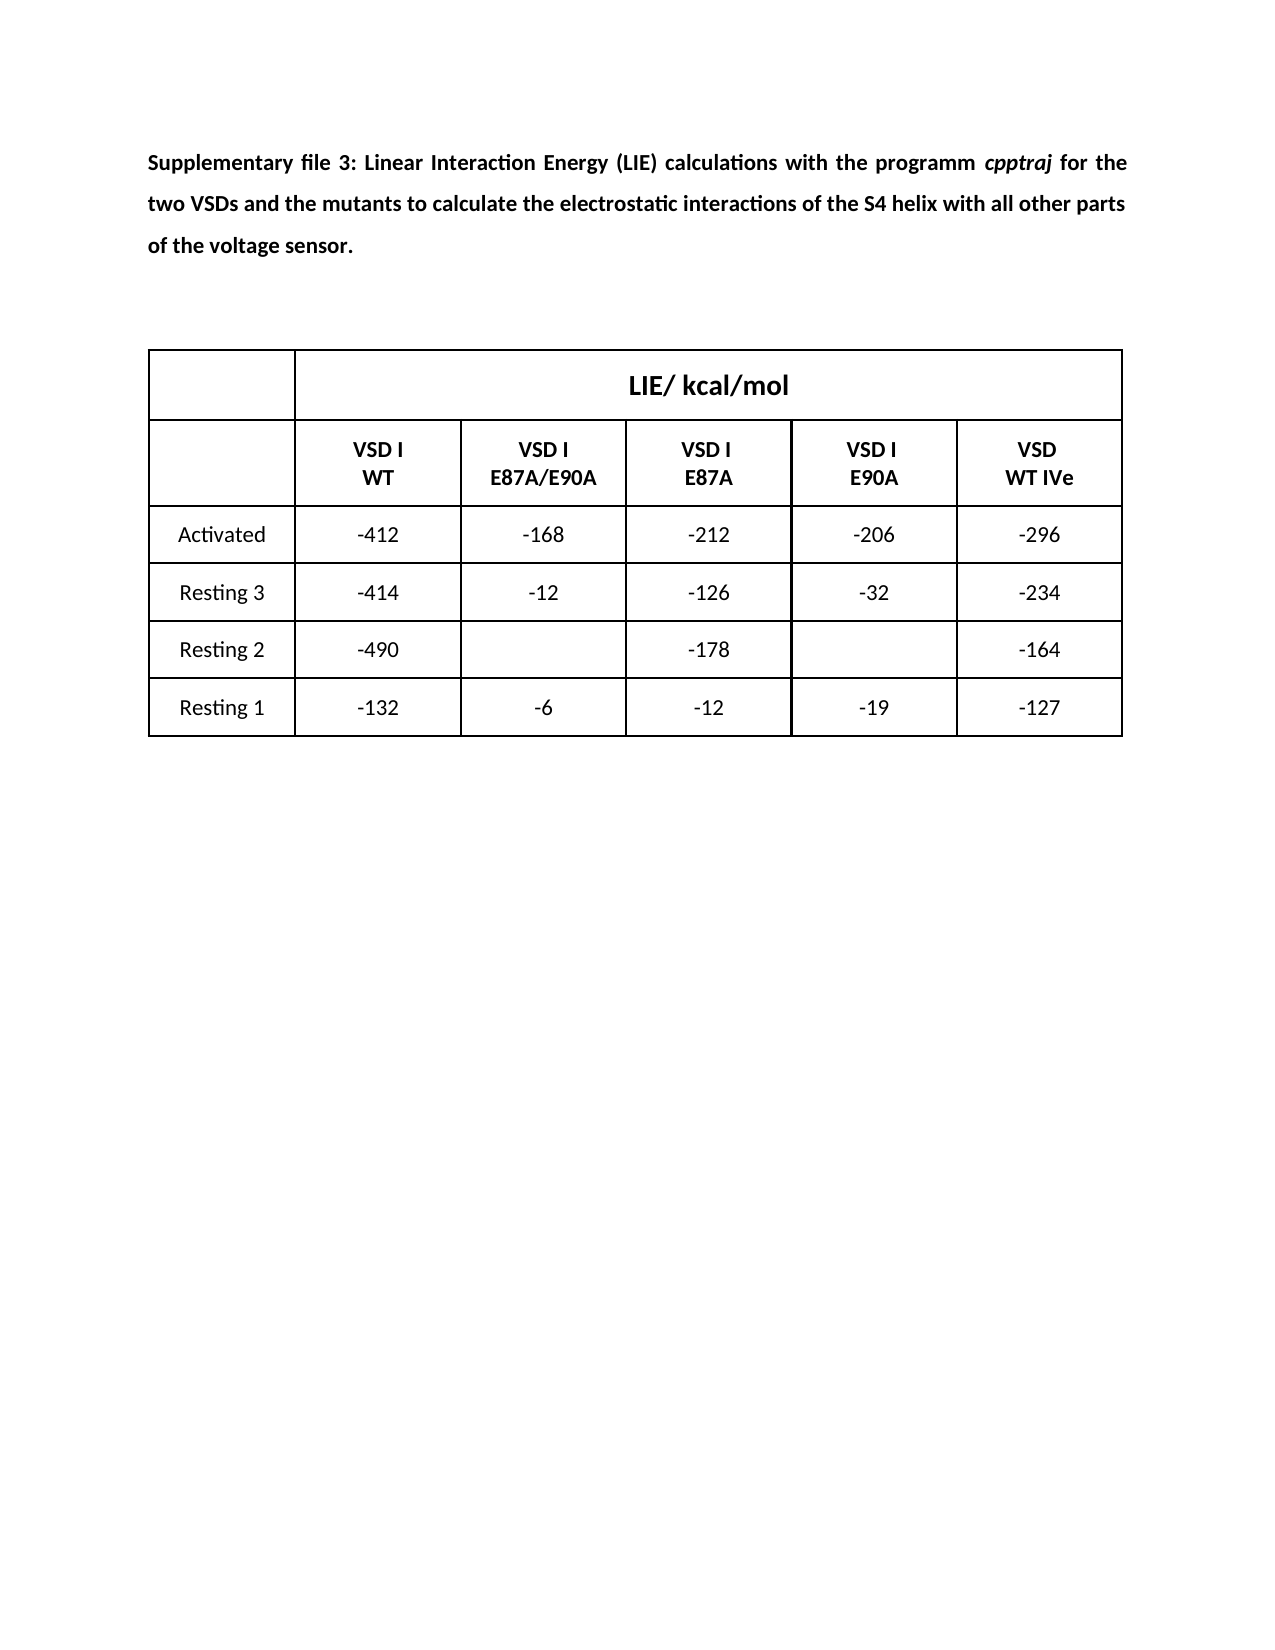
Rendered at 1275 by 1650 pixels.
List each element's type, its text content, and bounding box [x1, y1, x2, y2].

table_cell -19 [793, 679, 956, 735]
table_cell VSD I E90A [793, 421, 956, 504]
table_cell -132 [296, 679, 460, 735]
table_cell -296 [958, 507, 1121, 562]
table_cell Resting 2 [150, 622, 294, 677]
table_cell [793, 622, 956, 677]
table_cell [150, 421, 294, 504]
table_cell -164 [958, 622, 1121, 677]
table_cell -12 [627, 679, 790, 735]
text Supplementary file 3: Linear Interaction Energy (LIE) calculations with the programm cpptraj for the two VSDs and the mutants to calculate the electrostatic interactions of the S4 helix with all other parts of the voltage sensor. [148, 148, 1127, 259]
table_header LIE/ kcal/mol [296, 351, 1121, 419]
table_cell -32 [793, 564, 956, 620]
table_cell -127 [958, 679, 1121, 735]
table_cell -234 [958, 564, 1121, 620]
table_cell -414 [296, 564, 460, 620]
table_cell -206 [793, 507, 956, 562]
table_cell VSD WT IVe [958, 421, 1121, 504]
table_cell -6 [462, 679, 625, 735]
table_cell VSD I E87A/E90A [462, 421, 625, 504]
table_header [150, 351, 294, 419]
table_cell -126 [627, 564, 790, 620]
table_cell -168 [462, 507, 625, 562]
table_cell Activated [150, 507, 294, 562]
table_cell VSD I WT [296, 421, 460, 504]
table_cell -412 [296, 507, 460, 562]
table_cell Resting 1 [150, 679, 294, 735]
table_cell -212 [627, 507, 790, 562]
table_cell VSD I E87A [627, 421, 790, 504]
table_cell Resting 3 [150, 564, 294, 620]
table_cell -178 [627, 622, 790, 677]
table_cell -490 [296, 622, 460, 677]
table_cell -12 [462, 564, 625, 620]
table_cell [462, 622, 625, 677]
